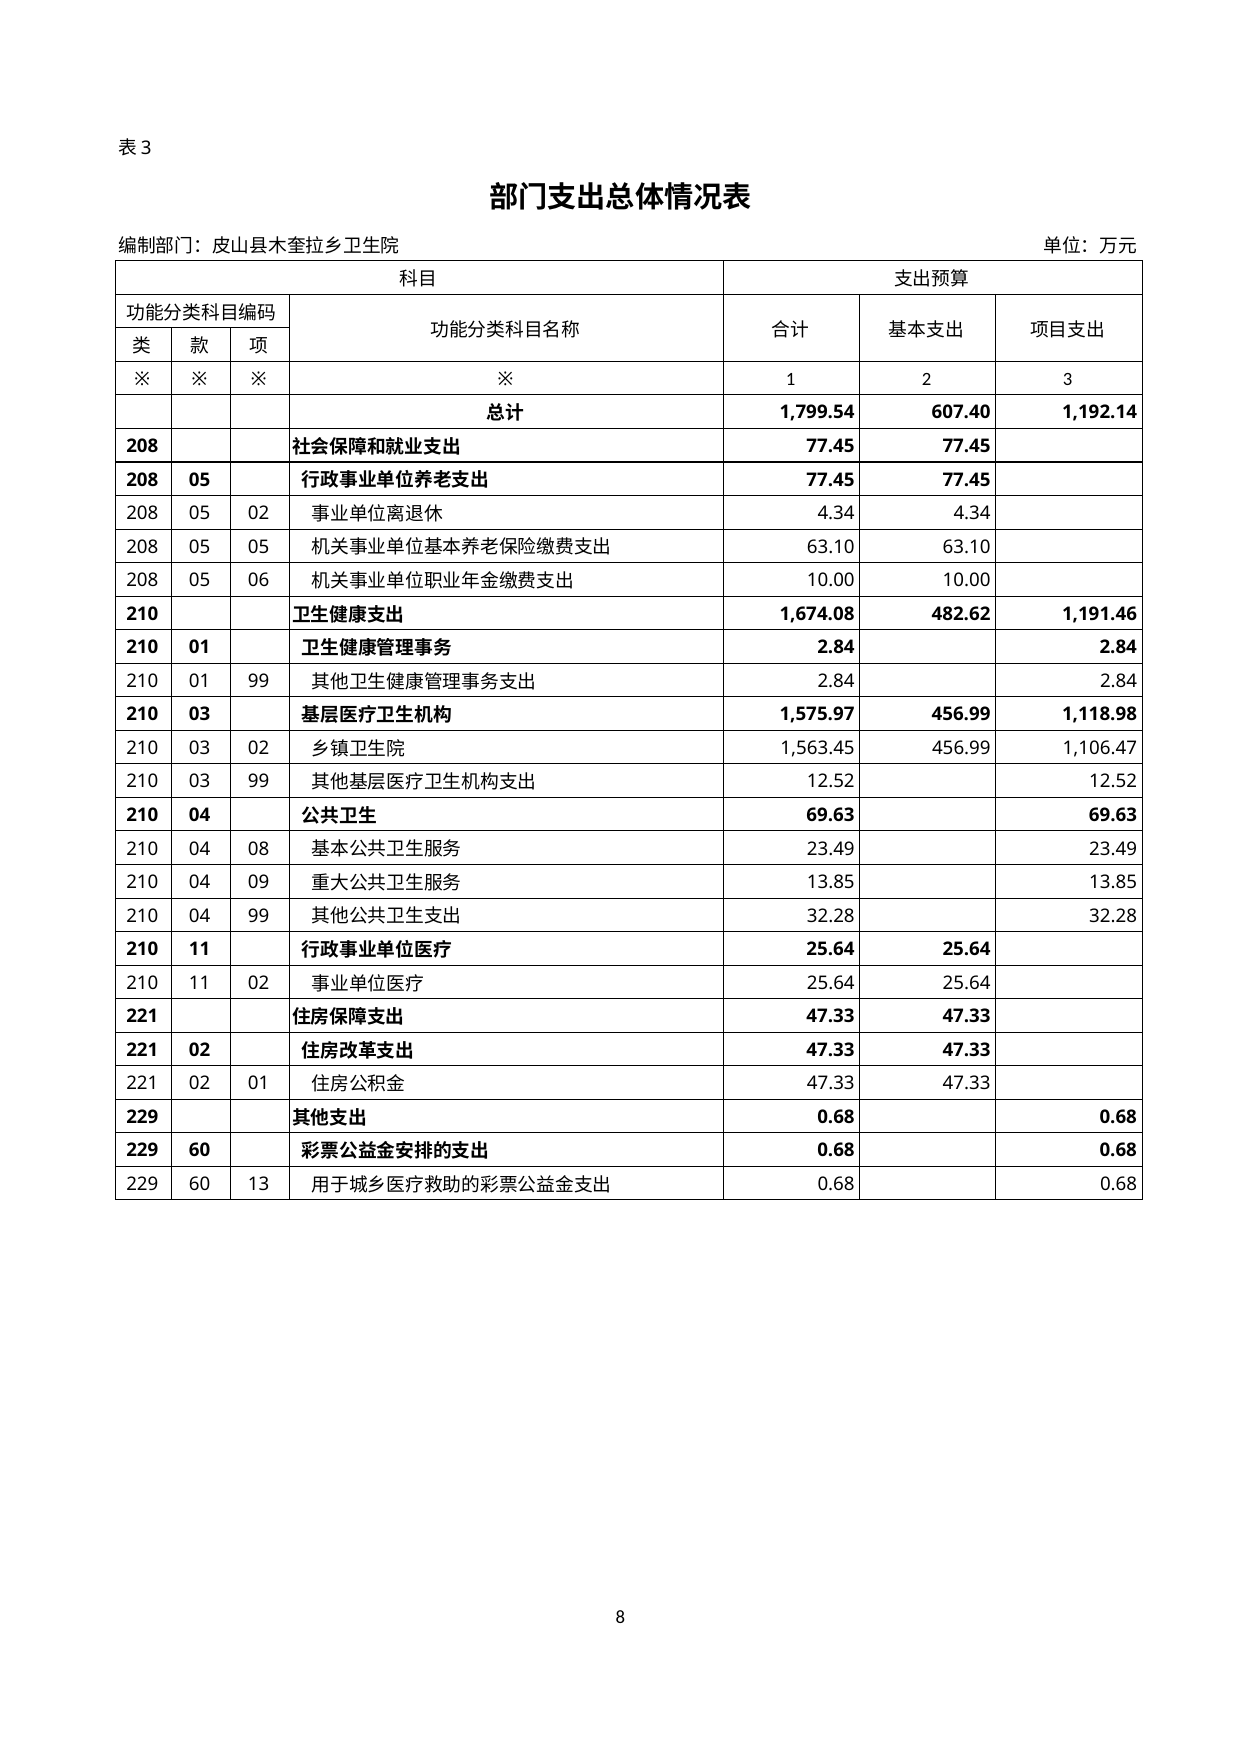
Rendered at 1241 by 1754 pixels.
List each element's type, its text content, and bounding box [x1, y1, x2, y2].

table_cell [231, 429, 289, 461]
table_cell 1 [724, 362, 859, 394]
table_cell 02 [172, 1066, 230, 1099]
table_cell 47.33 [860, 999, 995, 1032]
table_cell [860, 664, 995, 696]
table_cell 1,118.98 [996, 697, 1142, 730]
table_cell 0.68 [724, 1133, 859, 1166]
table_cell 03 [172, 764, 230, 797]
table_cell [860, 899, 995, 931]
table_cell 229 [116, 1167, 171, 1199]
table_cell [860, 764, 995, 797]
table_cell 乡镇卫生院 [290, 731, 723, 763]
table_cell 0.68 [724, 1100, 859, 1132]
table_cell [860, 630, 995, 663]
table_cell [172, 429, 230, 461]
table_cell [860, 831, 995, 864]
table_cell 社会保障和就业支出 [290, 429, 723, 461]
table_cell [996, 1033, 1142, 1065]
table_cell 47.33 [860, 1066, 995, 1099]
table_cell 47.33 [724, 1033, 859, 1065]
table_cell 208 [116, 530, 171, 562]
table_cell [996, 463, 1142, 495]
table_cell 99 [231, 764, 289, 797]
table_cell 1,674.08 [724, 597, 859, 629]
table_cell 2.84 [996, 630, 1142, 663]
table_cell 210 [116, 630, 171, 663]
table_cell 04 [172, 865, 230, 897]
table_cell 支出预算 [724, 261, 1142, 294]
text 表3 [118, 130, 1122, 163]
table_cell 0.68 [996, 1167, 1142, 1199]
table_cell 05 [172, 530, 230, 562]
table_cell 12.52 [996, 764, 1142, 797]
table_cell 47.33 [724, 999, 859, 1032]
table_cell [172, 1100, 230, 1132]
table_cell 基本公共卫生服务 [290, 831, 723, 864]
table_cell [860, 1167, 995, 1199]
table_cell [231, 999, 289, 1032]
table_cell 482.62 [860, 597, 995, 629]
table_cell 11 [172, 966, 230, 998]
table_cell 208 [116, 429, 171, 461]
table_cell 0.68 [996, 1133, 1142, 1166]
table_cell [996, 999, 1142, 1032]
table_cell 60 [172, 1167, 230, 1199]
table_cell [860, 865, 995, 897]
table_cell 210 [116, 798, 171, 830]
table_cell 99 [231, 664, 289, 696]
table_cell 0.68 [996, 1100, 1142, 1132]
table_cell 01 [172, 664, 230, 696]
table_cell [116, 395, 171, 428]
table_cell 229 [116, 1100, 171, 1132]
table_cell [996, 429, 1142, 461]
table_cell 10.00 [860, 563, 995, 596]
table_cell [996, 530, 1142, 562]
table_cell 210 [116, 899, 171, 931]
table_cell 69.63 [724, 798, 859, 830]
table_cell [860, 798, 995, 830]
table_cell 4.34 [860, 496, 995, 528]
table_cell 11 [172, 932, 230, 964]
table_cell 住房保障支出 [290, 999, 723, 1032]
table_cell 23.49 [724, 831, 859, 864]
table_cell 210 [116, 731, 171, 763]
table_cell ※ [231, 362, 289, 394]
table_cell 25.64 [724, 932, 859, 964]
table_cell 卫生健康管理事务 [290, 630, 723, 663]
table_cell [231, 395, 289, 428]
table_cell 60 [172, 1133, 230, 1166]
table_cell 05 [172, 496, 230, 528]
table_cell ※ [116, 362, 171, 394]
table_cell [231, 1133, 289, 1166]
table_cell 63.10 [860, 530, 995, 562]
table_cell 重大公共卫生服务 [290, 865, 723, 897]
text 部门支出总体情况表 [118, 163, 1122, 228]
table_cell 其他支出 [290, 1100, 723, 1132]
table_cell 47.33 [860, 1033, 995, 1065]
table_cell 221 [116, 1033, 171, 1065]
table_cell [172, 597, 230, 629]
table_cell 02 [172, 1033, 230, 1065]
table_cell 13.85 [996, 865, 1142, 897]
table_cell 77.45 [860, 463, 995, 495]
table_cell 04 [172, 831, 230, 864]
table_cell 住房公积金 [290, 1066, 723, 1099]
table_cell 77.45 [860, 429, 995, 461]
table_cell 99 [231, 899, 289, 931]
table_cell 32.28 [996, 899, 1142, 931]
table_cell [231, 1033, 289, 1065]
table_cell [860, 1133, 995, 1166]
table_cell [860, 1100, 995, 1132]
table_cell 基层医疗卫生机构 [290, 697, 723, 730]
table_cell [231, 697, 289, 730]
table_cell 607.40 [860, 395, 995, 428]
table_cell 06 [231, 563, 289, 596]
table_cell 210 [116, 764, 171, 797]
table_cell 32.28 [724, 899, 859, 931]
table_cell [996, 932, 1142, 964]
table_cell 210 [116, 865, 171, 897]
table_cell 210 [116, 966, 171, 998]
table_cell 456.99 [860, 697, 995, 730]
table_cell 用于城乡医疗救助的彩票公益金支出 [290, 1167, 723, 1199]
table_cell 208 [116, 496, 171, 528]
table_cell 13 [231, 1167, 289, 1199]
table_cell 3 [996, 362, 1142, 394]
table_cell 合计 [724, 295, 859, 361]
table_cell 47.33 [724, 1066, 859, 1099]
table_cell 2.84 [724, 630, 859, 663]
table_cell 09 [231, 865, 289, 897]
table_cell 其他公共卫生支出 [290, 899, 723, 931]
table_cell 01 [231, 1066, 289, 1099]
table_cell ※ [290, 362, 723, 394]
table_cell 类 [116, 328, 171, 361]
table_cell 款 [172, 328, 230, 361]
table_cell 77.45 [724, 463, 859, 495]
table_cell 69.63 [996, 798, 1142, 830]
table_cell 彩票公益金安排的支出 [290, 1133, 723, 1166]
table_cell 1,106.47 [996, 731, 1142, 763]
table_cell 210 [116, 932, 171, 964]
table_cell 1,575.97 [724, 697, 859, 730]
table_cell 05 [231, 530, 289, 562]
table_cell 功能分类科目编码 [116, 295, 289, 327]
table_cell 0.68 [724, 1167, 859, 1199]
table_cell 05 [172, 563, 230, 596]
table_cell 行政事业单位医疗 [290, 932, 723, 964]
table_cell 机关事业单位职业年金缴费支出 [290, 563, 723, 596]
table_cell 1,192.14 [996, 395, 1142, 428]
table_cell 机关事业单位基本养老保险缴费支出 [290, 530, 723, 562]
table_cell 456.99 [860, 731, 995, 763]
table_cell 210 [116, 697, 171, 730]
table_cell 2 [860, 362, 995, 394]
table_cell 208 [116, 463, 171, 495]
table_cell 02 [231, 496, 289, 528]
table_cell ※ [172, 362, 230, 394]
table_cell 2.84 [724, 664, 859, 696]
table_cell 23.49 [996, 831, 1142, 864]
table_cell 2.84 [996, 664, 1142, 696]
table_cell [996, 496, 1142, 528]
table_cell 项目支出 [996, 295, 1142, 361]
table_cell 事业单位医疗 [290, 966, 723, 998]
table_cell 04 [172, 798, 230, 830]
table_cell 221 [116, 999, 171, 1032]
table_cell 1,799.54 [724, 395, 859, 428]
table_cell 210 [116, 664, 171, 696]
table_cell 13.85 [724, 865, 859, 897]
table_cell [231, 932, 289, 964]
table_cell [996, 563, 1142, 596]
table_cell 总计 [290, 395, 723, 428]
table_cell [231, 798, 289, 830]
table_cell 25.64 [860, 966, 995, 998]
table_cell 科目 [116, 261, 723, 294]
table_cell 04 [172, 899, 230, 931]
table_cell 1,563.45 [724, 731, 859, 763]
table_cell 公共卫生 [290, 798, 723, 830]
table_header 单位：万元 [967, 228, 1142, 260]
table_cell 02 [231, 731, 289, 763]
table_cell 项 [231, 328, 289, 361]
table_cell [231, 630, 289, 663]
table_cell 03 [172, 697, 230, 730]
table_cell 住房改革支出 [290, 1033, 723, 1065]
table_cell 01 [172, 630, 230, 663]
table_cell [231, 1100, 289, 1132]
table_cell [172, 395, 230, 428]
table_cell 10.00 [724, 563, 859, 596]
table_cell 221 [116, 1066, 171, 1099]
table_cell 卫生健康支出 [290, 597, 723, 629]
table_cell [231, 463, 289, 495]
table_cell 25.64 [860, 932, 995, 964]
table_cell 其他基层医疗卫生机构支出 [290, 764, 723, 797]
table_cell 功能分类科目名称 [290, 295, 723, 361]
table_cell [996, 1066, 1142, 1099]
table_cell 210 [116, 597, 171, 629]
table_cell 77.45 [724, 429, 859, 461]
table_cell [172, 999, 230, 1032]
table_cell 行政事业单位养老支出 [290, 463, 723, 495]
table_cell 05 [172, 463, 230, 495]
table_cell 02 [231, 966, 289, 998]
table_cell 基本支出 [860, 295, 995, 361]
table_cell 229 [116, 1133, 171, 1166]
table_cell 1,191.46 [996, 597, 1142, 629]
table_cell 03 [172, 731, 230, 763]
table_cell 25.64 [724, 966, 859, 998]
table_cell 12.52 [724, 764, 859, 797]
table_cell 210 [116, 831, 171, 864]
table_cell 08 [231, 831, 289, 864]
table_header 编制部门：皮山县木奎拉乡卫生院 [116, 228, 967, 260]
table_cell [231, 597, 289, 629]
table_cell 事业单位离退休 [290, 496, 723, 528]
table_cell 63.10 [724, 530, 859, 562]
table_cell [996, 966, 1142, 998]
table_cell 208 [116, 563, 171, 596]
table_cell 其他卫生健康管理事务支出 [290, 664, 723, 696]
table_cell 4.34 [724, 496, 859, 528]
